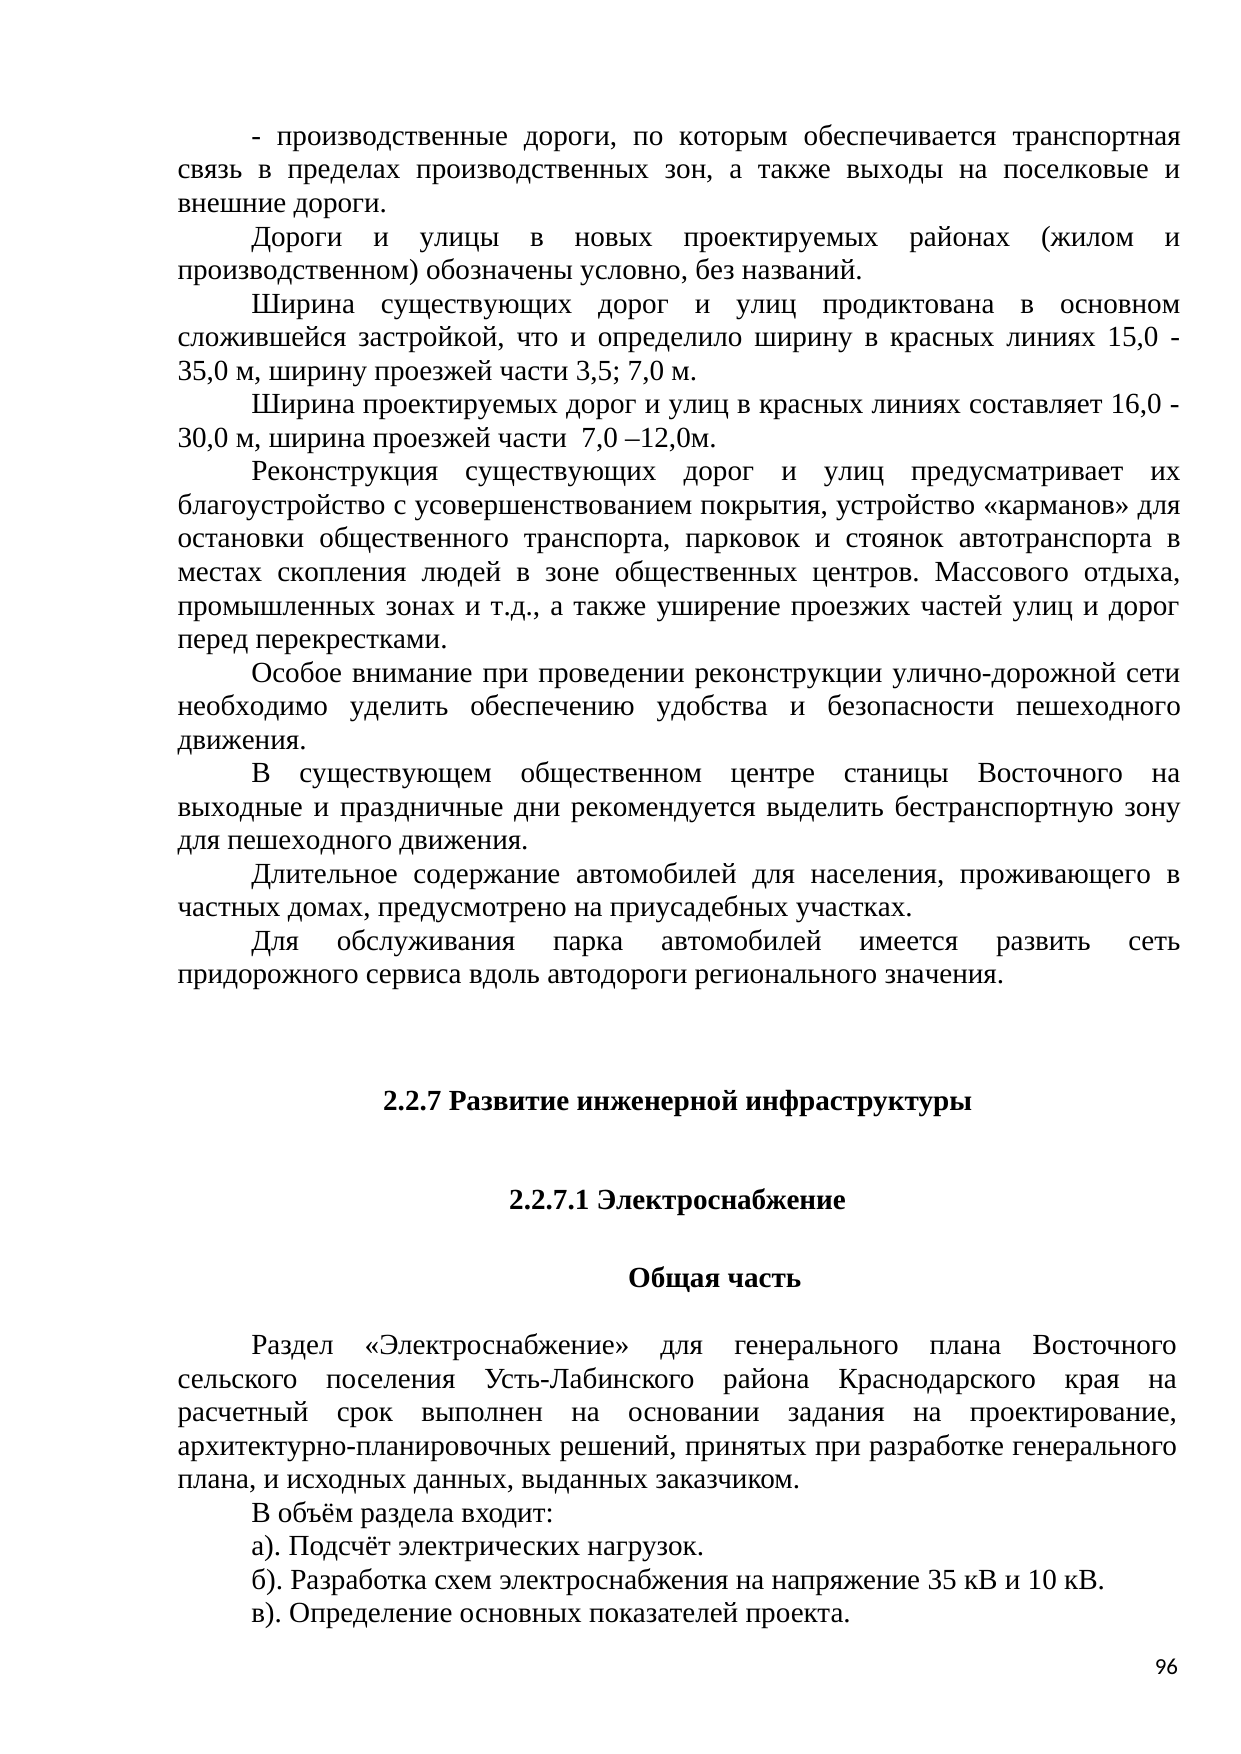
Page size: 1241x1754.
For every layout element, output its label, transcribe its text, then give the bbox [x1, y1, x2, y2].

text В существующем общественном центре станицы Восточного на выходные и праздничные дни рекомендуется выделить бестранспортную зону для пешеходного движения. [177, 755, 1181, 856]
text Дороги и улицы в новых проектируемых районах (жилом и производственном) обозначены условно, без названий. [177, 219, 1181, 286]
text Длительное содержание автомобилей для населения, проживающего в частных домах, предусмотрено на приусадебных участках. [177, 856, 1181, 923]
text Реконструкция существующих дорог и улиц предусматривает их благоустройство с усовершенствованием покрытия, устройство «карманов» для остановки общественного транспорта, парковок и стоянок автотранспорта в местах скопления людей в зоне общественных центров. Массового отдыха, промышленных зонах и т.д., а также уширение проезжих частей улиц и дорог перед перекрестками. [177, 453, 1181, 655]
text - производственные дороги, по которым обеспечивается транспортная связь в пределах производственных зон, а также выходы на поселковые и внешние дороги. [177, 118, 1181, 219]
text в). Определение основных показателей проекта. [177, 1596, 1178, 1629]
text В объём раздела входит: [177, 1495, 1178, 1528]
text Раздел «Электроснабжение» для генерального плана Восточного сельского поселения Усть-Лабинского района Краснодарского края на расчетный срок выполнен на основании задания на проектирование, архитектурно-планировочных решений, принятых при разработке генерального плана, и исходных данных, выданных заказчиком. [177, 1327, 1178, 1495]
text Ширина проектируемых дорог и улиц в красных линиях составляет 16,0 - 30,0 м, ширина проезжей части 7,0 –12,0м. [177, 386, 1181, 453]
text Ширина существующих дорог и улиц продиктована в основном сложившейся застройкой, что и определило ширину в красных линиях 15,0 - 35,0 м, ширину проезжей части 3,5; 7,0 м. [177, 286, 1181, 386]
text б). Разработка схем электроснабжения на напряжение 35 кВ и 10 кВ. [177, 1562, 1178, 1596]
text Для обслуживания парка автомобилей имеется развить сеть придорожного сервиса вдоль автодороги регионального значения. [177, 923, 1181, 990]
subtitle 2.2.7 Развитие инженерной инфраструктуры [177, 1083, 1178, 1117]
text а). Подсчёт электрических нагрузок. [177, 1528, 1178, 1562]
text Общая часть [177, 1260, 1178, 1294]
subtitle 2.2.7.1 Электроснабжение [177, 1182, 1178, 1215]
text Особое внимание при проведении реконструкции улично-дорожной сети необходимо уделить обеспечению удобства и безопасности пешеходного движения. [177, 655, 1181, 755]
